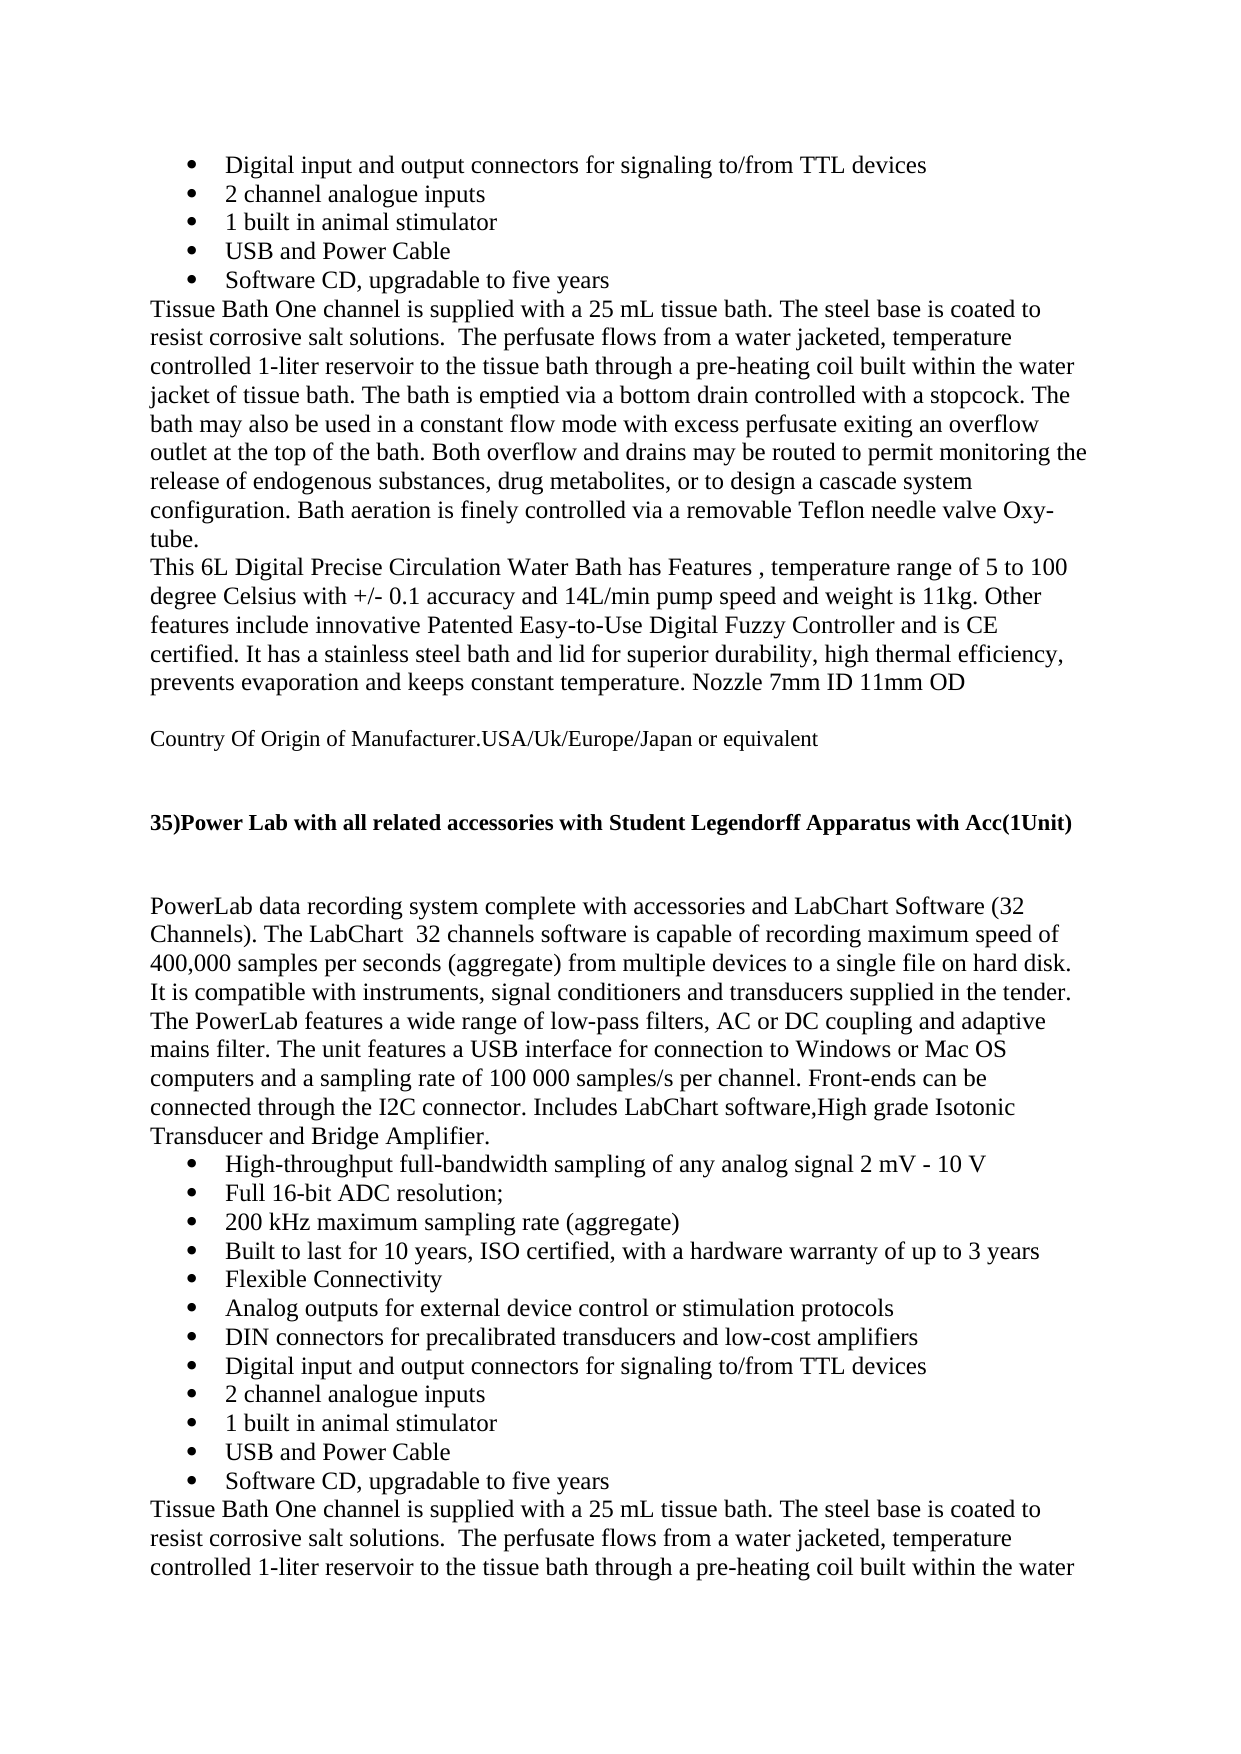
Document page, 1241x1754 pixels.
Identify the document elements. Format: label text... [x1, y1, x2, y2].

list Built to last for 10 years, ISO certified, with a hardware warranty of up to 3 years [187, 1236, 1090, 1264]
text PowerLab data recording system complete with accessories and LabChart Software (32 Channels). The LabChart 32 channels software is capable of recording maximum speed of 400,000 samples per seconds (aggregate) from multiple devices to a single file on hard disk. It is compatible with instruments, signal conditioners and transducers supplied in the tender. The PowerLab features a wide range of low-pass filters, AC or DC coupling and adaptive mains filter. The unit features a USB interface for connection to Windows or Mac OS computers and a sampling rate of 100 000 samples/s per channel. Front-ends can be connected through the I2C connector. Includes LabChart software,High grade Isotonic Transducer and Bridge Amplifier. [150, 891, 1090, 1149]
list USB and Power Cable [187, 1437, 1090, 1466]
list 2 channel analogue inputs [187, 179, 1090, 207]
list 200 kHz maximum sampling rate (aggregate) [187, 1207, 1090, 1236]
list Analog outputs for external device control or stimulation protocols [187, 1293, 1090, 1322]
list Digital input and output connectors for signaling to/from TTL devices [187, 150, 1090, 179]
list 1 built in animal stimulator [187, 207, 1090, 236]
list Full 16-bit ADC resolution; [187, 1178, 1090, 1207]
subtitle Country Of Origin of Manufacturer.USA/Uk/Europe/Japan or equivalent [150, 725, 1090, 752]
list Software CD, upgradable to five years [187, 1466, 1090, 1494]
list DIN connectors for precalibrated transducers and low-cost amplifiers [187, 1322, 1090, 1351]
text 35)Power Lab with all related accessories with Student Legendorff Apparatus with Acc(1Unit) [150, 809, 1090, 836]
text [150, 1494, 1090, 1581]
list Flexible Connectivity [187, 1264, 1090, 1293]
list Software CD, upgradable to five years [187, 265, 1090, 294]
list USB and Power Cable [187, 236, 1090, 265]
list 1 built in animal stimulator [187, 1408, 1090, 1437]
list Digital input and output connectors for signaling to/from TTL devices [187, 1351, 1090, 1379]
text This 6L Digital Precise Circulation Water Bath has Features , temperature range of 5 to 100 degree Celsius with +/- 0.1 accuracy and 14L/min pump speed and weight is 11kg. Other features include innovative Patented Easy-to-Use Digital Fuzzy Controller and is CE certified. It has a stainless steel bath and lid for superior durability, high thermal efficiency, prevents evaporation and keeps constant temperature. Nozzle 7mm ID 11mm OD [150, 552, 1090, 696]
list 2 channel analogue inputs [187, 1379, 1090, 1408]
list High-throughput full-bandwidth sampling of any analog signal 2 mV - 10 V [187, 1149, 1090, 1178]
